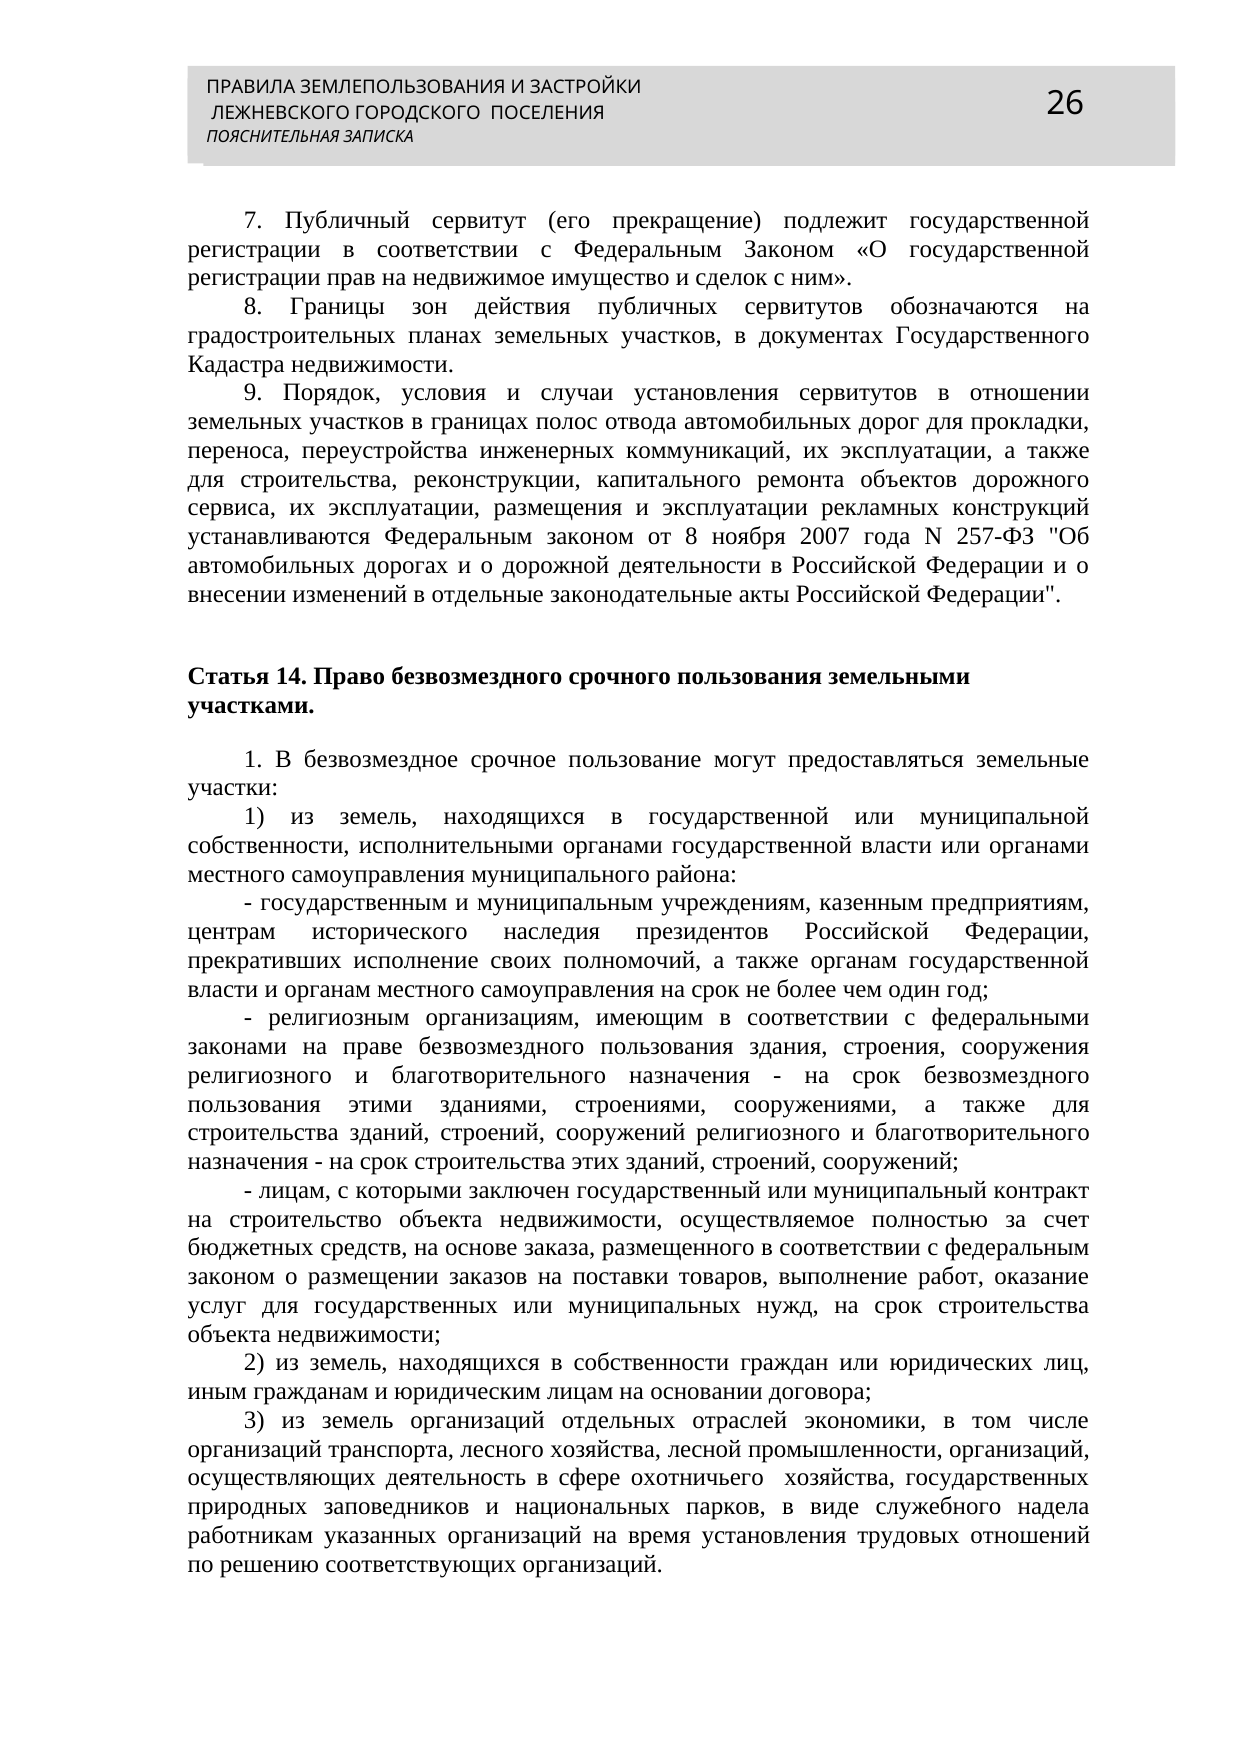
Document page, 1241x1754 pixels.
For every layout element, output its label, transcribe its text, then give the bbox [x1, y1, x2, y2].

text 1. В безвозмездное срочное пользование могут предоставляться земельные участки: [187, 744, 1090, 801]
text 8. Границы зон действия публичных сервитутов обозначаются на градостроительных планах земельных участков, в документах Государственного Кадастра недвижимости. [187, 291, 1090, 377]
text - религиозным организациям, имеющим в соответствии с федеральными законами на праве безвозмездного пользования здания, строения, сооружения религиозного и благотворительного назначения - на срок безвозмездного пользования этими зданиями, строениями, сооружениями, а также для строительства зданий, строений, сооружений религиозного и благотворительного назначения - на срок строительства этих зданий, строений, сооружений; [187, 1002, 1090, 1175]
text 1) из земель, находящихся в государственной или муниципальной собственности, исполнительными органами государственной власти или органами местного самоуправления муниципального района: [187, 801, 1090, 887]
text 2) из земель, находящихся в собственности граждан или юридических лиц, иным гражданам и юридическим лицам на основании договора; [187, 1347, 1090, 1405]
text - лицам, с которыми заключен государственный или муниципальный контракт на строительство объекта недвижимости, осуществляемое полностью за счет бюджетных средств, на основе заказа, размещенного в соответствии с федеральным законом о размещении заказов на поставки товаров, выполнение работ, оказание услуг для государственных или муниципальных нужд, на срок строительства объекта недвижимости; [187, 1175, 1090, 1347]
subtitle Статья 14. Право безвозмездного срочного пользования земельными участками. [187, 661, 1090, 719]
text 9. Порядок, условия и случаи установления сервитутов в отношении земельных участков в границах полос отвода автомобильных дорог для прокладки, переноса, переустройства инженерных коммуникаций, их эксплуатации, а также для строительства, реконструкции, капитального ремонта объектов дорожного сервиса, их эксплуатации, размещения и эксплуатации рекламных конструкций устанавливаются Федеральным законом от 8 ноября 2007 года N 257-ФЗ "Об автомобильных дорогах и о дорожной деятельности в Российской Федерации и о внесении изменений в отдельные законодательные акты Российской Федерации". [187, 377, 1090, 607]
text 3) из земель организаций отдельных отраслей экономики, в том числе организаций транспорта, лесного хозяйства, лесной промышленности, организаций, осуществляющих деятельность в сфере охотничьего хозяйства, государственных природных заповедников и национальных парков, в виде служебного надела работникам указанных организаций на время установления трудовых отношений по решению соответствующих организаций. [187, 1405, 1090, 1577]
text 7. Публичный сервитут (его прекращение) подлежит государственной регистрации в соответствии с Федеральным Законом «О государственной регистрации прав на недвижимое имущество и сделок с ним». [187, 205, 1090, 291]
text - государственным и муниципальным учреждениям, казенным предприятиям, центрам исторического наследия президентов Российской Федерации, прекративших исполнение своих полномочий, а также органам государственной власти и органам местного самоуправления на срок не более чем один год; [187, 887, 1090, 1002]
